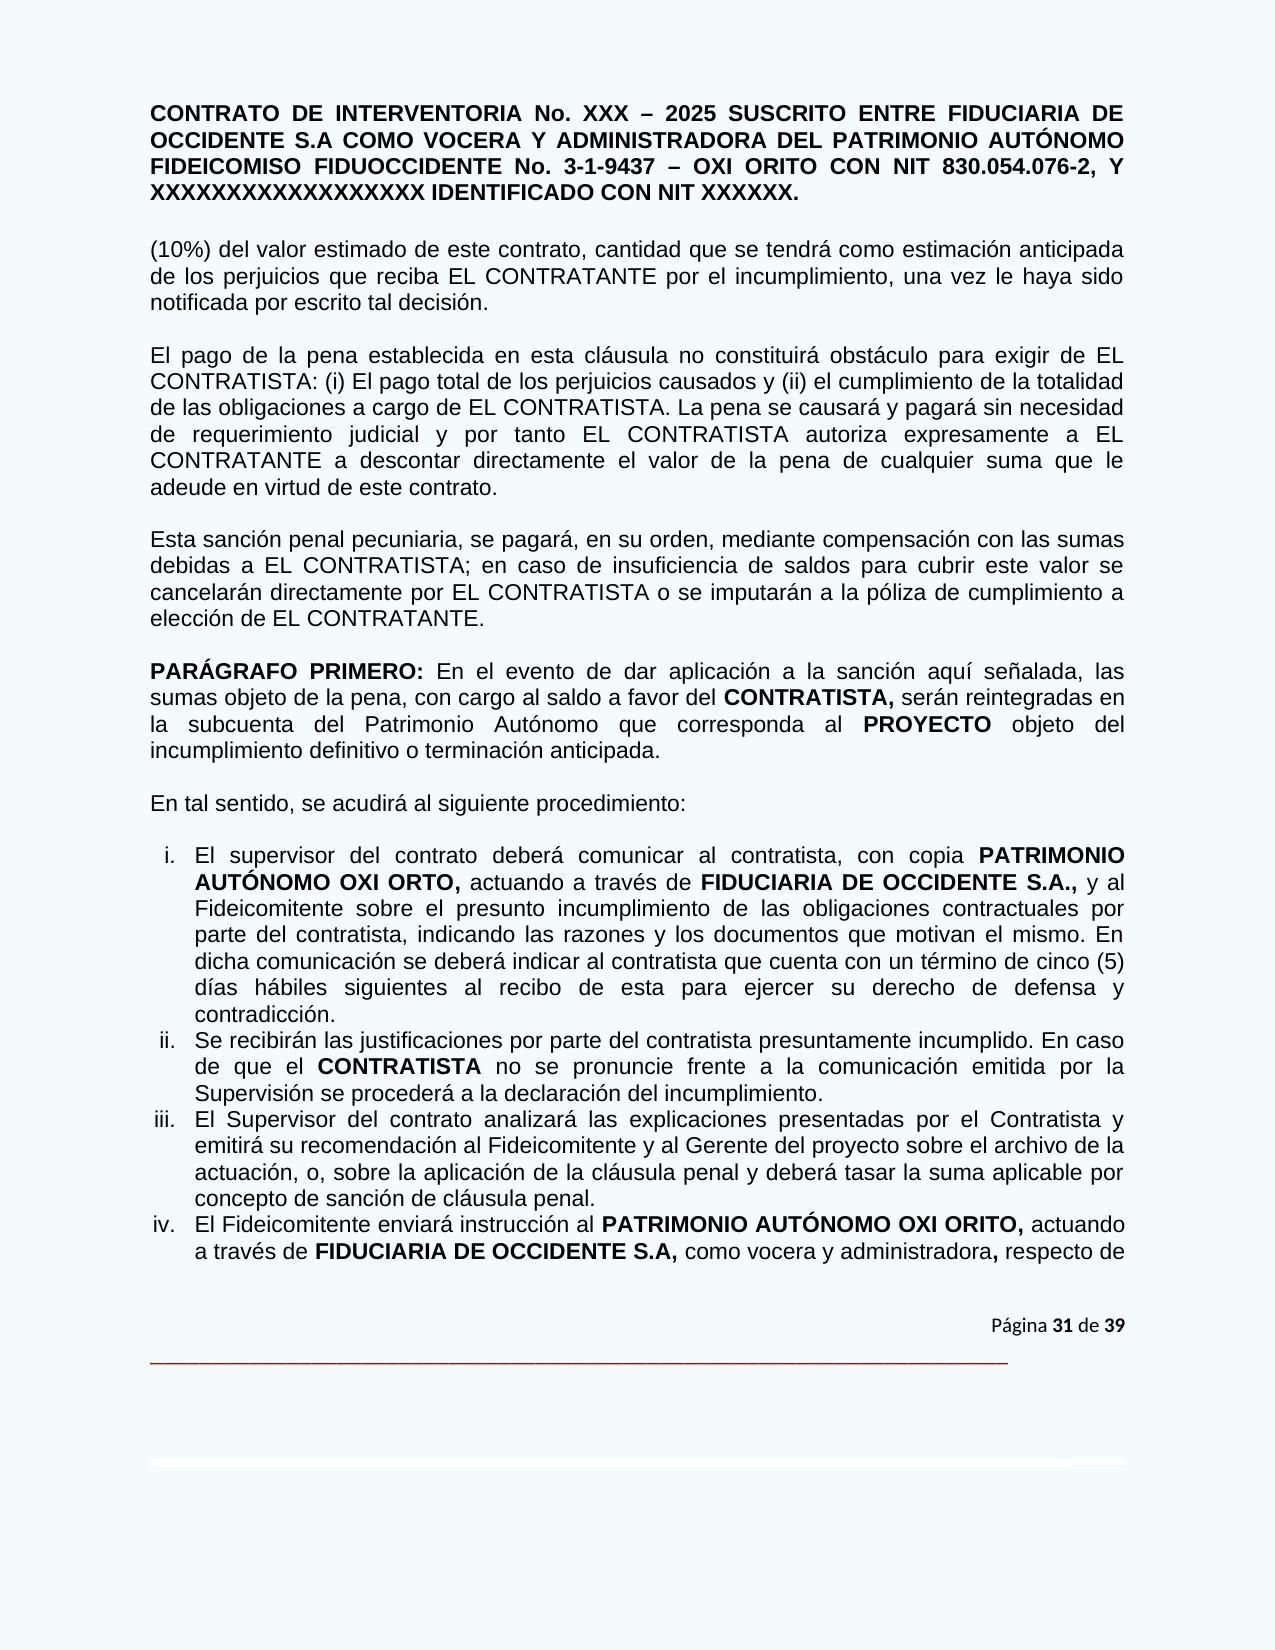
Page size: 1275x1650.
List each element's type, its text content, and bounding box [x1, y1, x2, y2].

list El Supervisor del contrato analizará las explicaciones presentadas por el Contratista y emitirá su recomendación al Fideicomitente y al Gerente del proyecto sobre el archivo de la actuación, o, sobre la aplicación de la cláusula penal y deberá tasar la suma aplicable por concepto de sanción de cláusula penal. [176, 1106, 1125, 1211]
list El supervisor del contrato deberá comunicar al contratista, con copia PATRIMONIO AUTÓNOMO OXI ORTO, actuando a través de FIDUCIARIA DE OCCIDENTE S.A., y al Fideicomitente sobre el presunto incumplimiento de las obligaciones contractuales por parte del contratista, indicando las razones y los documentos que motivan el mismo. En dicha comunicación se deberá indicar al contratista que cuenta con un término de cinco (5) días hábiles siguientes al recibo de esta para ejercer su derecho de defensa y contradicción. [176, 842, 1125, 1027]
picture [150, 1459, 1125, 1467]
text Esta sanción penal pecuniaria, se pagará, en su orden, mediante compensación con las sumas debidas a EL CONTRATISTA; en caso de insuficiencia de saldos para cubrir este valor se cancelarán directamente por EL CONTRATISTA o se imputarán a la póliza de cumplimiento a elección de EL CONTRATANTE. [150, 526, 1125, 632]
text En tal sentido, se acudirá al siguiente procedimiento: [150, 790, 1125, 816]
list Se recibirán las justificaciones por parte del contratista presuntamente incumplido. En caso de que el CONTRATISTA no se pronuncie frente a la comunicación emitida por la Supervisión se procederá a la declaración del incumplimiento. [176, 1027, 1125, 1106]
text El pago de la pena establecida en esta cláusula no constituirá obstáculo para exigir de EL CONTRATISTA: (i) El pago total de los perjuicios causados y (ii) el cumplimiento de la totalidad de las obligaciones a cargo de EL CONTRATISTA. La pena se causará y pagará sin necesidad de requerimiento judicial y por tanto EL CONTRATISTA autoriza expresamente a EL CONTRATANTE a descontar directamente el valor de la pena de cualquier suma que le adeude en virtud de este contrato. [150, 342, 1125, 500]
text PARÁGRAFO PRIMERO: En el evento de dar aplicación a la sanción aquí señalada, las sumas objeto de la pena, con cargo al saldo a favor del CONTRATISTA, serán reintegradas en la subcuenta del Patrimonio Autónomo que corresponda al PROYECTO objeto del incumplimiento definitivo o terminación anticipada. [150, 658, 1125, 763]
